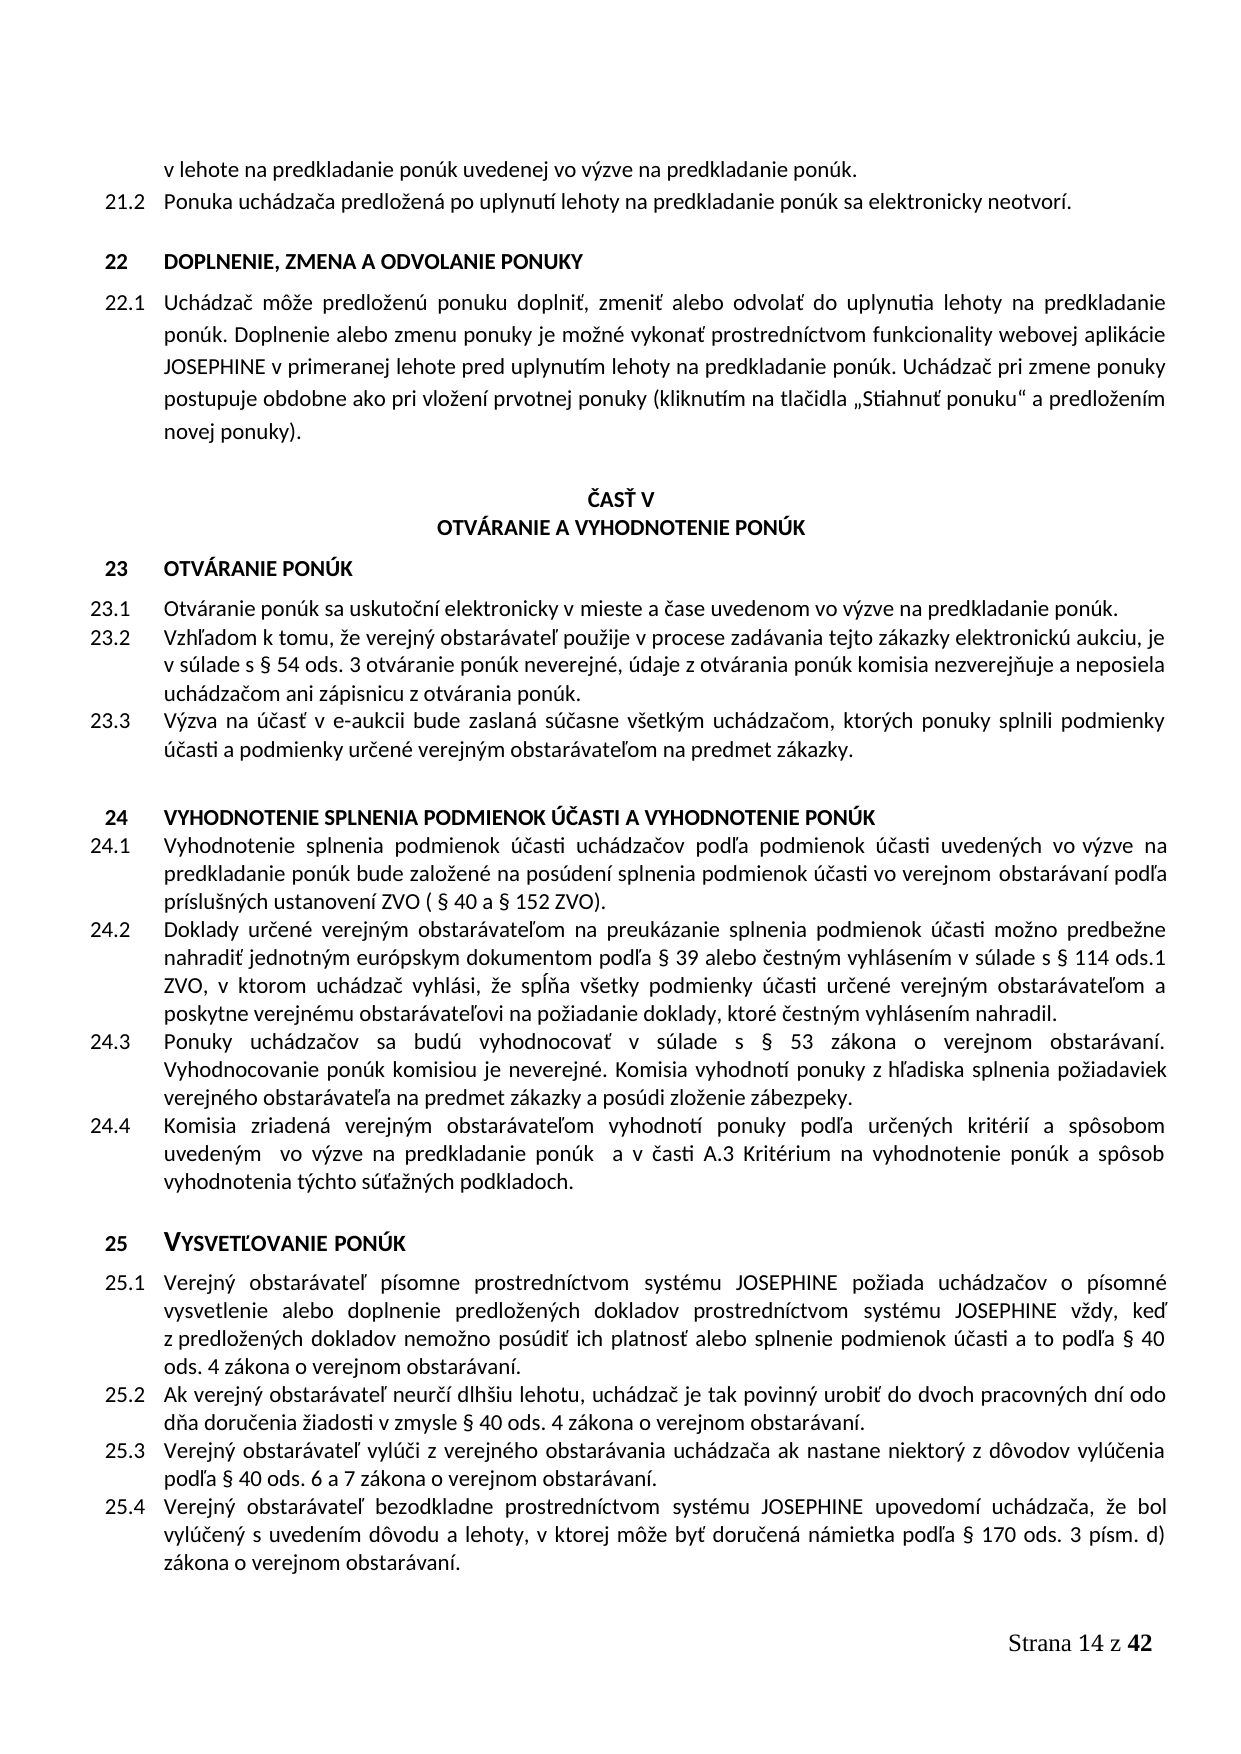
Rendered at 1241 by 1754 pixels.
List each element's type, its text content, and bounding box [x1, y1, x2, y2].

list Komisia zriadená verejným obstarávateľom vyhodnotí ponuky podľa určených kritérií a spôsobom uvedeným vo výzve na predkladanie ponúk a v časti A.3 Kritérium na vyhodnotenie ponúk a spôsob vyhodnotenia týchto súťažných podkladoch. [90, 1111, 1167, 1196]
list Vzhľadom k tomu, že verejný obstarávateľ použije v procese zadávania tejto zákazky elektronickú aukciu, je v súlade s § 54 ods. 3 otváranie ponúk neverejné, údaje z otvárania ponúk komisia nezverejňuje a neposiela uchádzačom ani zápisnicu z otvárania ponúk. [90, 623, 1167, 707]
text Otváranie a vyhodnotenie ponúk [75, 513, 1167, 542]
list Doplnenie, zmena a odvolanie ponuky [104, 247, 1167, 276]
list Ak verejný obstarávateľ neurčí dlhšiu lehotu, uchádzač je tak povinný urobiť do dvoch pracovných dní odo dňa doručenia žiadosti v zmysle § 40 ods. 4 zákona o verejnom obstarávaní. [104, 1380, 1167, 1436]
list Ponuky uchádzačov sa budú vyhodnocovať v súlade s § 53 zákona o verejnom obstarávaní. Vyhodnocovanie ponúk komisiou je neverejné. Komisia vyhodnotí ponuky z hľadiska splnenia požiadaviek verejného obstarávateľa na predmet zákazky a posúdi zloženie zábezpeky. [90, 1027, 1167, 1111]
text v lehote na predkladanie ponúk uvedenej vo výzve na predkladanie ponúk. [164, 155, 1167, 183]
list Ponuka uchádzača predložená po uplynutí lehoty na predkladanie ponúk sa elektronicky neotvorí. [104, 187, 1167, 215]
list Verejný obstarávateľ písomne prostredníctvom systému JOSEPHINE požiada uchádzačov o písomné vysvetlenie alebo doplnenie predložených dokladov prostredníctvom systému JOSEPHINE vždy, keď z predložených dokladov nemožno posúdiť ich platnosť alebo splnenie podmienok účasti a to podľa § 40 ods. 4 zákona o verejnom obstarávaní. [104, 1268, 1167, 1380]
list Vyhodnotenie splnenia podmienok účasti uchádzačov podľa podmienok účasti uvedených vo výzve na predkladanie ponúk bude založené na posúdení splnenia podmienok účasti vo verejnom obstarávaní podľa príslušných ustanovení ZVO ( § 40 a § 152 ZVO). [90, 831, 1167, 915]
list Otváranie ponúk sa uskutoční elektronicky v mieste a čase uvedenom vo výzve na predkladanie ponúk. [90, 594, 1167, 623]
list Verejný obstarávateľ vylúči z verejného obstarávania uchádzača ak nastane niektorý z dôvodov vylúčenia podľa § 40 ods. 6 a 7 zákona o verejnom obstarávaní. [104, 1436, 1167, 1492]
list Doklady určené verejným obstarávateľom na preukázanie splnenia podmienok účasti možno predbežne nahradiť jednotným európskym dokumentom podľa § 39 alebo čestným vyhlásením v súlade s § 114 ods.1 ZVO, v ktorom uchádzač vyhlási, že spĺňa všetky podmienky účasti určené verejným obstarávateľom a poskytne verejnému obstarávateľovi na požiadanie doklady, ktoré čestným vyhlásením nahradil. [90, 915, 1167, 1027]
text Časť V [75, 486, 1167, 513]
list Uchádzač môže predloženú ponuku doplniť, zmeniť alebo odvolať do uplynutia lehoty na predkladanie ponúk. Doplnenie alebo zmenu ponuky je možné vykonať prostredníctvom funkcionality webovej aplikácie JOSEPHINE v primeranej lehote pred uplynutím lehoty na predkladanie ponúk. Uchádzač pri zmene ponuky postupuje obdobne ako pri vložení prvotnej ponuky (kliknutím na tlačidla „Stiahnuť ponuku“ a predložením novej ponuky). [104, 288, 1167, 445]
subtitle Vysvetľovanie ponúk [104, 1223, 1167, 1259]
list Otváranie ponúk [104, 554, 1167, 582]
list Verejný obstarávateľ bezodkladne prostredníctvom systému JOSEPHINE upovedomí uchádzača, že bol vylúčený s uvedením dôvodu a lehoty, v ktorej môže byť doručená námietka podľa § 170 ods. 3 písm. d) zákona o verejnom obstarávaní. [104, 1492, 1167, 1576]
list VYHODNOTENIE SPLNENIA PODMIENOK ÚČASTI A VYHODNOTENIE PONÚK [104, 803, 1167, 831]
list Výzva na účasť v e-aukcii bude zaslaná súčasne všetkým uchádzačom, ktorých ponuky splnili podmienky účasti a podmienky určené verejným obstarávateľom na predmet zákazky. [90, 707, 1167, 763]
